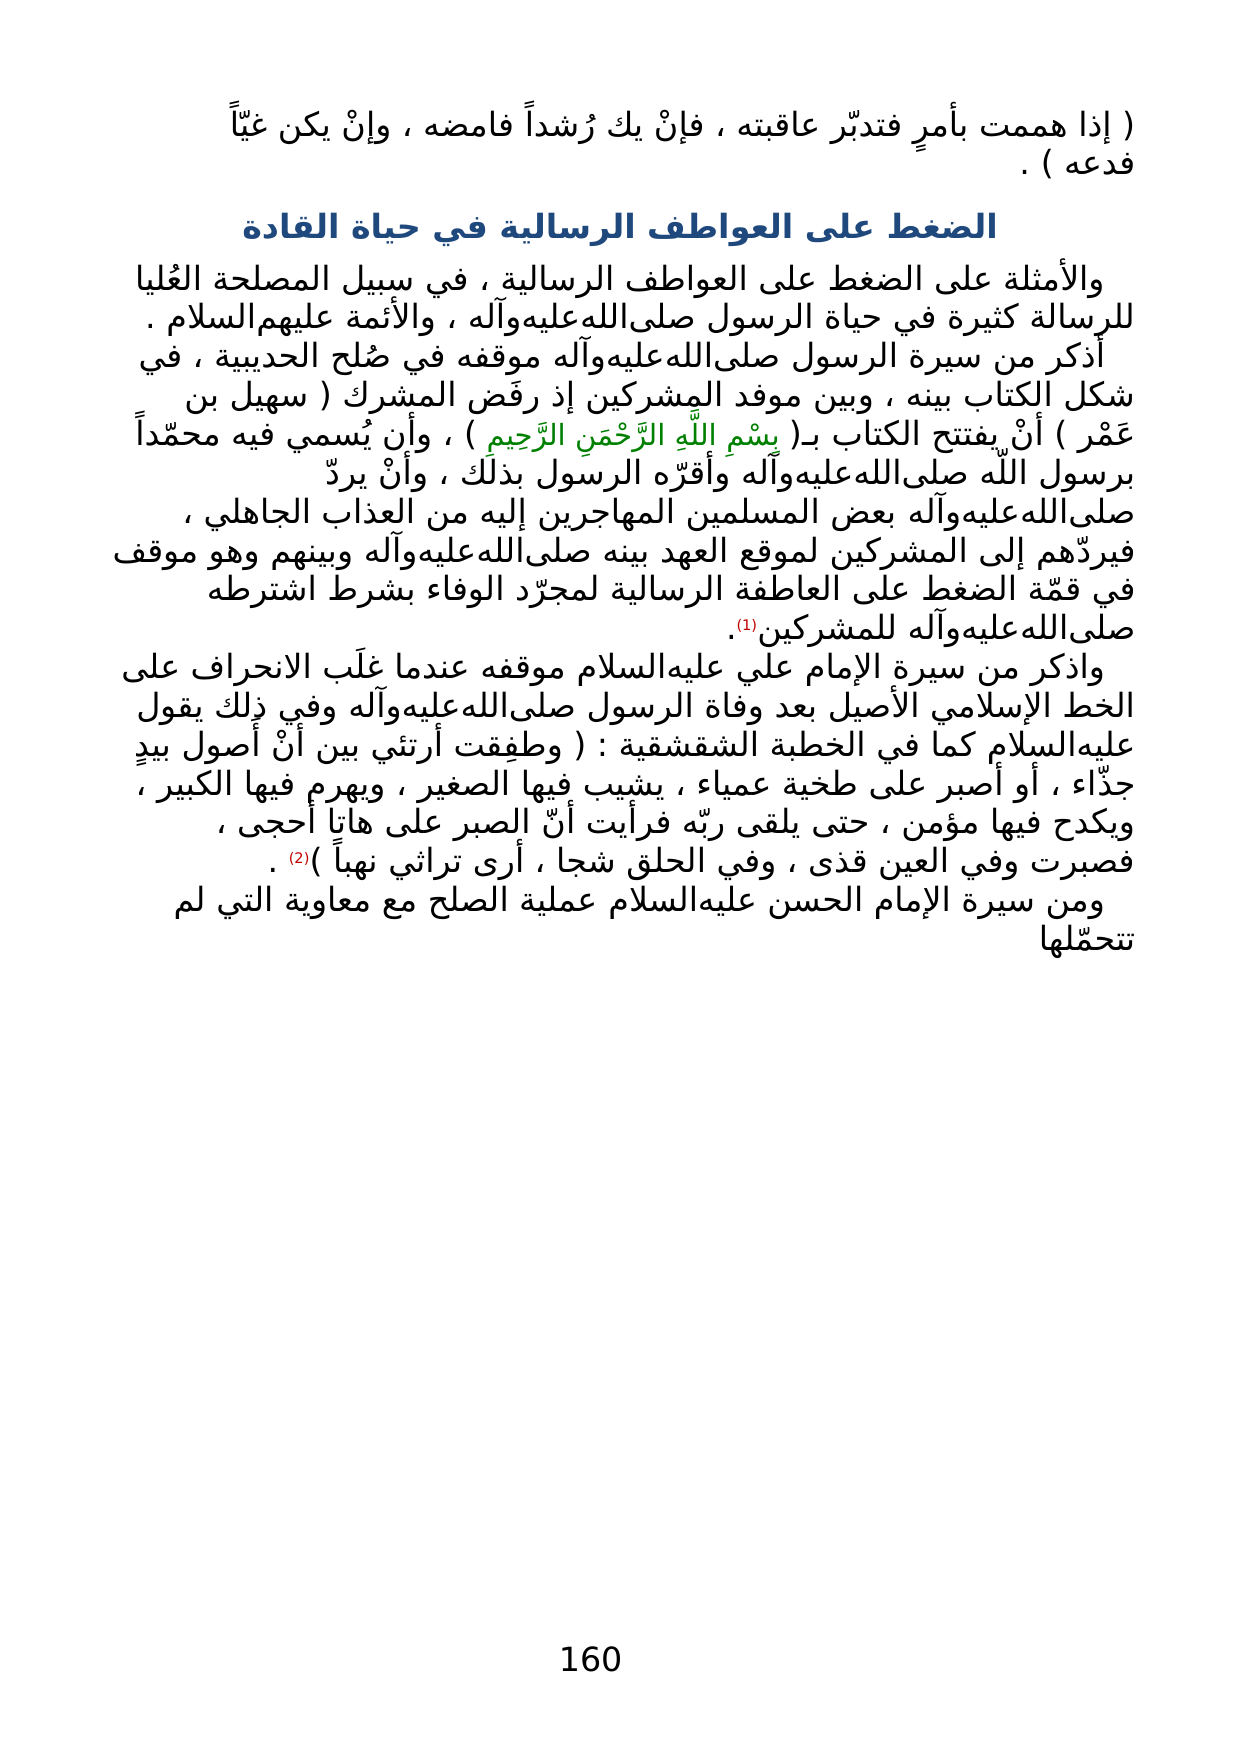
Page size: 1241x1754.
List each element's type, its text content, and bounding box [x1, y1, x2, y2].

subtitle الضغط على العواطف الرسالية في حياة القادة [105, 208, 1135, 247]
text والأمثلة على الضغط على العواطف الرسالية ، في سبيل المصلحة العُليا للرسالة كثيرة في حياة الرسول صلى‌الله‌عليه‌وآله ، والأئمة عليهم‌السلام . [105, 259, 1135, 337]
text واذكر من سيرة الإمام علي عليه‌السلام موقفه عندما غلَب الانحراف على الخط الإسلامي الأصيل بعد وفاة الرسول صلى‌الله‌عليه‌وآله وفي ذلك يقول عليه‌السلام كما في الخطبة الشقشقية : ( وطفِقت أرتئي بين أنْ أَصول بيدٍ جذّاء ، أو أصبر على طخية عمياء ، يشيب فيها الصغير ، ويهرم فيها الكبير ، ويكدح فيها مؤمن ، حتى يلقى ربّه فرأيت أنّ الصبر على هاتا أحجى ، فصبرت وفي العين قذى ، وفي الحلق شجا ، أرى تراثي نهباً )(2) . [105, 648, 1135, 881]
text أذكر من سيرة الرسول صلى‌الله‌عليه‌وآله موقفه في صُلح الحديبية ، في شكل الكتاب بينه ، وبين موفد المشركين إذ رفَض المشرك ( سهيل بن عَمْر ) أنْ يفتتح الكتاب بـ( بِسْمِ اللَّهِ الرَّحْمَنِ الرَّحِيمِ ) ، وأن يُسمي فيه محمّداً برسول اللّه صلى‌الله‌عليه‌وآله وأقرّه الرسول بذلك ، وأنْ يردّ صلى‌الله‌عليه‌وآله بعض المسلمين المهاجرين إليه من العذاب الجاهلي ، فيردّهم إلى المشركين لموقع العهد بينه صلى‌الله‌عليه‌وآله وبينهم وهو موقف في قمّة الضغط على العاطفة الرسالية لمجرّد الوفاء بشرط اشترطه صلى‌الله‌عليه‌وآله للمشركين(1). [105, 337, 1135, 648]
text ومن سيرة الإمام الحسن عليه‌السلام عملية الصلح مع معاوية التي لم تتحمّلها [105, 881, 1135, 958]
text ( إذا هممت بأمرٍ فتدبّر عاقبته ، فإنْ يك رُشداً فامضه ، وإنْ يكن غيّاً فدعه ) . [105, 105, 1135, 183]
